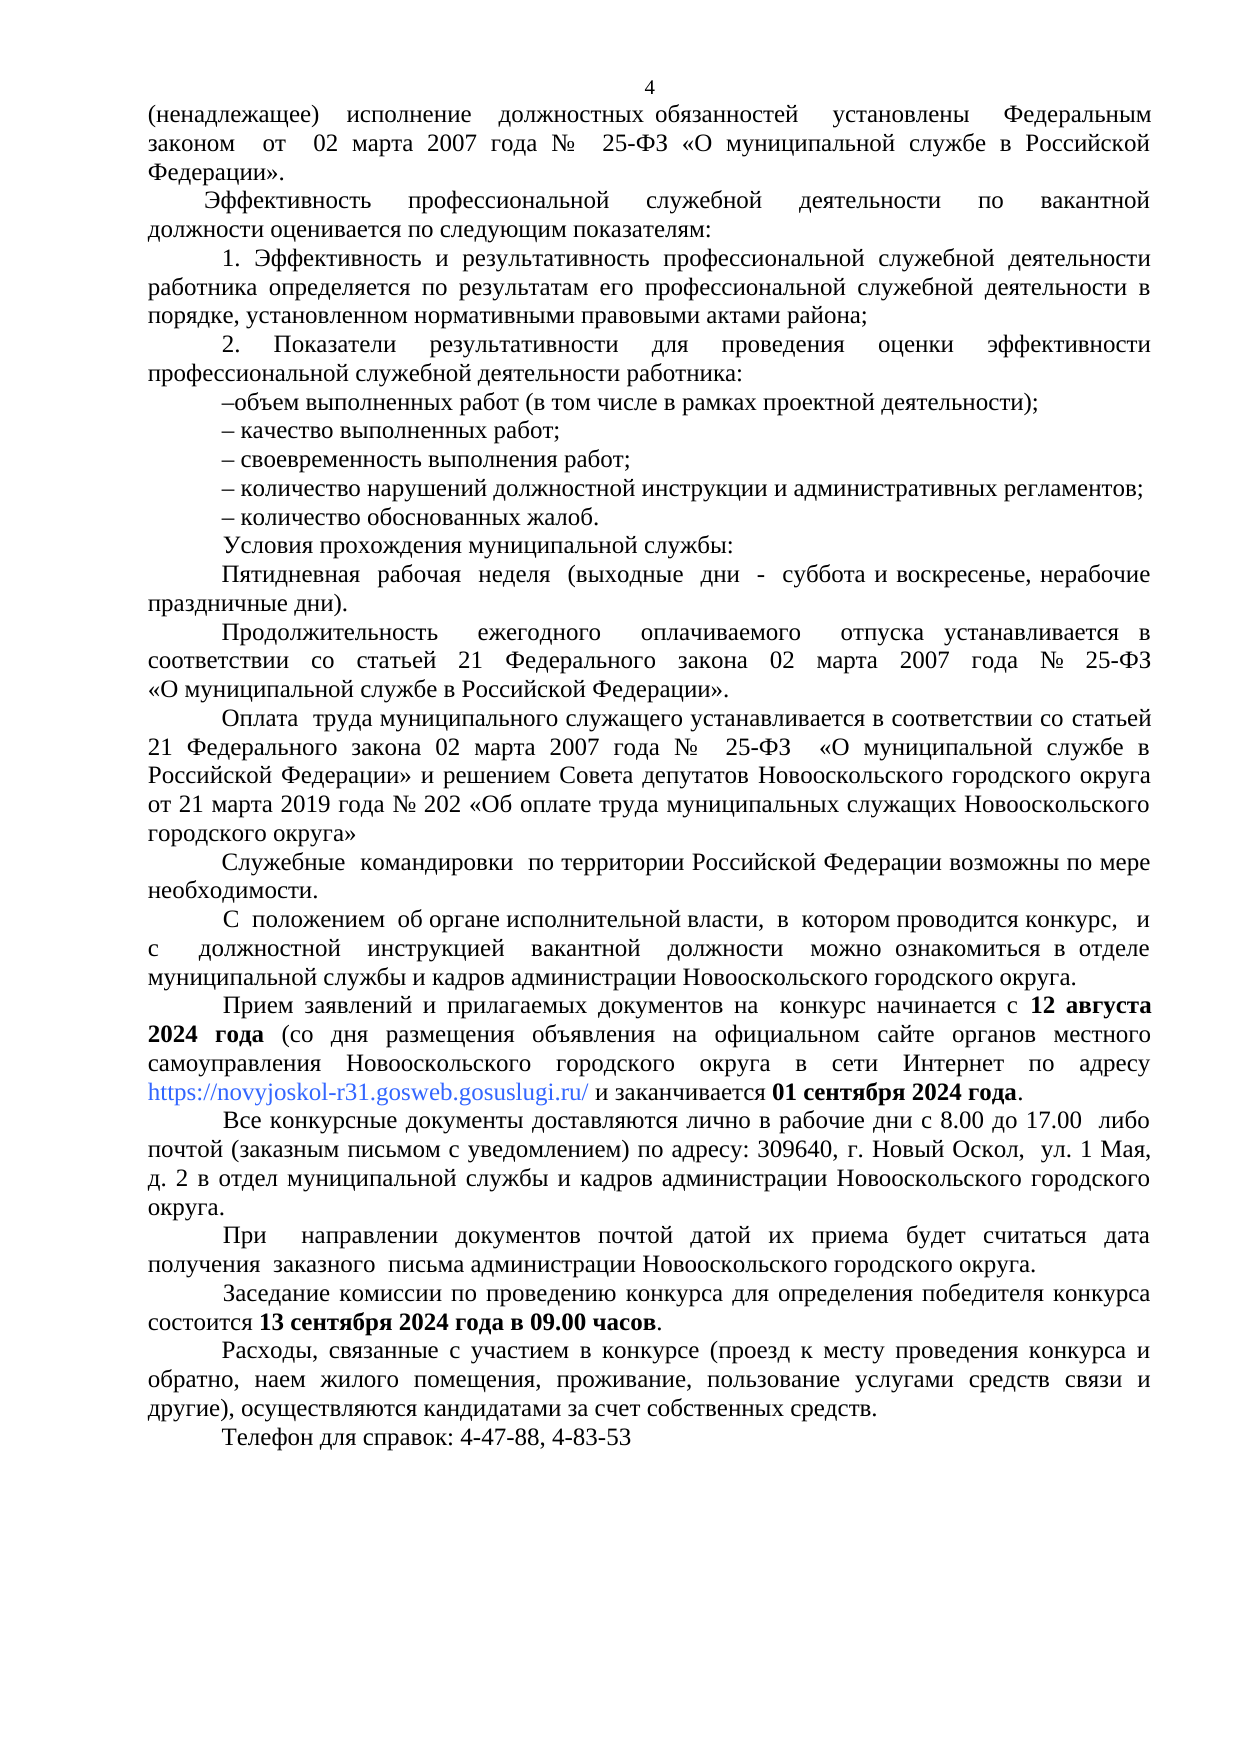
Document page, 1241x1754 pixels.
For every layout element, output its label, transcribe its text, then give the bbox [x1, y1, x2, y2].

text Все конкурсные документы доставляются лично в рабочие дни с 8.00 до 17.00 либо почтой (заказным письмом с уведомлением) по адресу: 309640, г. Новый Оскол, ул. 1 Мая, д. 2 в отдел муниципальной службы и кадров администрации Новооскольского городского округа. [148, 1105, 1152, 1220]
text Оплата труда муниципального служащего устанавливается в соответствии со статьей 21 Федерального закона 02 марта 2007 года № 25-ФЗ «О муниципальной службе в Российской Федерации» и решением Совета депутатов Новооскольского городского округа от 21 марта 2019 года № 202 «Об оплате труда муниципальных служащих Новооскольского городского округа» [148, 703, 1152, 847]
text 2. Показатели результативности для проведения оценки эффективности профессиональной служебной деятельности работника: [148, 329, 1152, 387]
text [148, 99, 1152, 185]
text Служебные командировки по территории Российской Федерации возможны по мере необходимости. [148, 847, 1152, 904]
text Пятидневная рабочая неделя (выходные дни - суббота и воскресенье, нерабочие праздничные дни). [148, 559, 1152, 617]
text Заседание комиссии по проведению конкурса для определения победителя конкурса состоится 13 сентября 2024 года в 09.00 часов. [148, 1278, 1152, 1335]
text – своевременность выполнения работ; [148, 444, 1152, 473]
text – количество нарушений должностной инструкции и административных регламентов; [148, 473, 1152, 502]
text Прием заявлений и прилагаемых документов на конкурс начинается с 12 августа 2024 года (со дня размещения объявления на официальном сайте органов местного самоуправления Новооскольского городского округа в сети Интернет по адресу https://novyjoskol-r31.gosweb.gosuslugi.ru/ и заканчивается 01 сентября 2024 года. [148, 990, 1152, 1105]
text Условия прохождения муниципальной службы: [148, 530, 1152, 559]
text Телефон для справок: 4-47-88, 4-83-53 [148, 1422, 1152, 1450]
text – качество выполненных работ; [148, 415, 1152, 444]
text Эффективность профессиональной служебной деятельности по вакантной должности оценивается по следующим показателям: [148, 185, 1152, 243]
text –объем выполненных работ (в том числе в рамках проектной деятельности); [148, 387, 1152, 415]
text 1. Эффективность и результативность профессиональной служебной деятельности работника определяется по результатам его профессиональной служебной деятельности в порядке, установленном нормативными правовыми актами района; [148, 243, 1152, 329]
text Расходы, связанные с участием в конкурсе (проезд к месту проведения конкурса и обратно, наем жилого помещения, проживание, пользование услугами средств связи и другие), осуществляются кандидатами за счет собственных средств. [148, 1335, 1152, 1422]
text При направлении документов почтой датой их приема будет считаться дата получения заказного письма администрации Новооскольского городского округа. [148, 1220, 1152, 1278]
text – количество обоснованных жалоб. [148, 502, 1152, 530]
text Продолжительность ежегодного оплачиваемого отпуска устанавливается в соответствии со статьей 21 Федерального закона 02 марта 2007 года № 25-ФЗ «О муниципальной службе в Российской Федерации». [148, 617, 1152, 703]
text С положением об органе исполнительной власти, в котором проводится конкурс, и с должностной инструкцией вакантной должности можно ознакомиться в отделе муниципальной службы и кадров администрации Новооскольского городского округа. [148, 904, 1152, 990]
